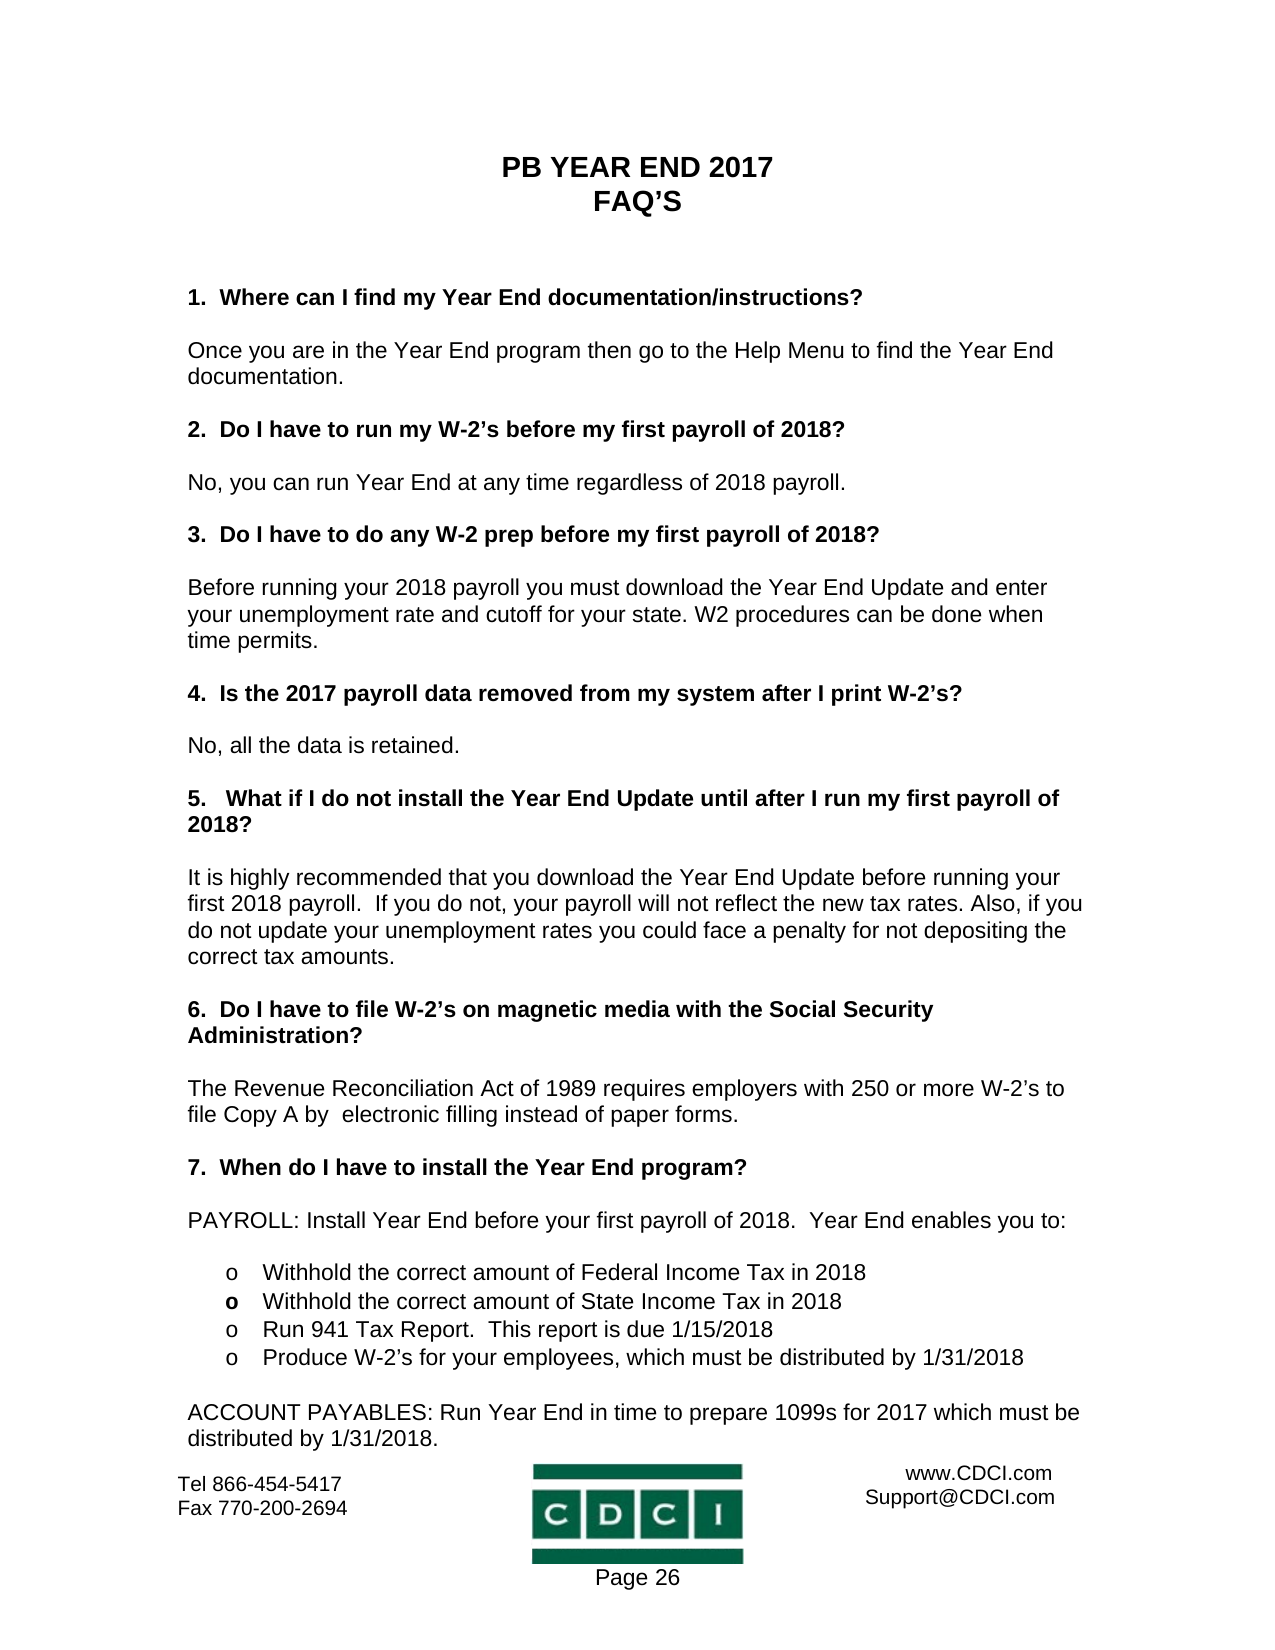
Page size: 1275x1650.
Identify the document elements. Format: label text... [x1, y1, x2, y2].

text 5. What if I do not install the Year End Update until after I run my first payroll of 2018? [187, 785, 1087, 838]
text 1. Where can I find my Year End documentation/instructions? [187, 284, 1087, 311]
list Withhold the correct amount of State Income Tax in 2018 [225, 1288, 1087, 1316]
text No, all the data is retained. [187, 732, 1087, 759]
text 7. When do I have to install the Year End program? [187, 1154, 1087, 1180]
text 4. Is the 2017 payroll data removed from my system after I print W-2’s? [187, 679, 1087, 706]
text It is highly recommended that you download the Year End Update before running your first 2018 payroll. If you do not, your payroll will not reflect the new tax rates. Also, if you do not update your unemployment rates you could face a penalty for not depositing the correct tax amounts. [187, 864, 1087, 969]
text 2. Do I have to run my W-2’s before my first payroll of 2018? [187, 416, 1087, 442]
list Produce W-2’s for your employees, which must be distributed by 1/31/2018 [225, 1344, 1087, 1373]
text Once you are in the Year End program then go to the Help Menu to find the Year End documentation.g [187, 337, 1087, 390]
picture [531, 1463, 744, 1564]
text PB YEAR END 2017 FAQ’S [187, 150, 1087, 217]
list Withhold the correct amount of Federal Income Tax in 2018 [225, 1259, 1087, 1288]
text 3. Do I have to do any W-2 prep before my first payroll of 2018? [187, 521, 1087, 548]
text No, you can run Year End at any time regardless of 2018 payroll. [187, 469, 1087, 495]
text 6. Do I have to file W-2’s on magnetic media with the Social Security Administration? [187, 996, 1087, 1048]
text Before running your 2018 payroll you must download the Year End Update and enter your unemployment rate and cutoff for your state. W2 procedures can be done when time permits. [187, 574, 1087, 653]
list Run 941 Tax Report. This report is due 1/15/2018 [225, 1316, 1087, 1344]
text PAYROLL: Install Year End before your first payroll of 2018. Year End enables you to: [187, 1207, 1087, 1233]
text The Revenue Reconciliation Act of 1989 requires employers with 250 or more W-2’s to file Copy A by electronic filling instead of paper forms. [187, 1075, 1087, 1128]
text ACCOUNT PAYABLES: Run Year End in time to prepare 1099s for 2017 which must be distributed by 1/31/2018. [187, 1399, 1087, 1452]
